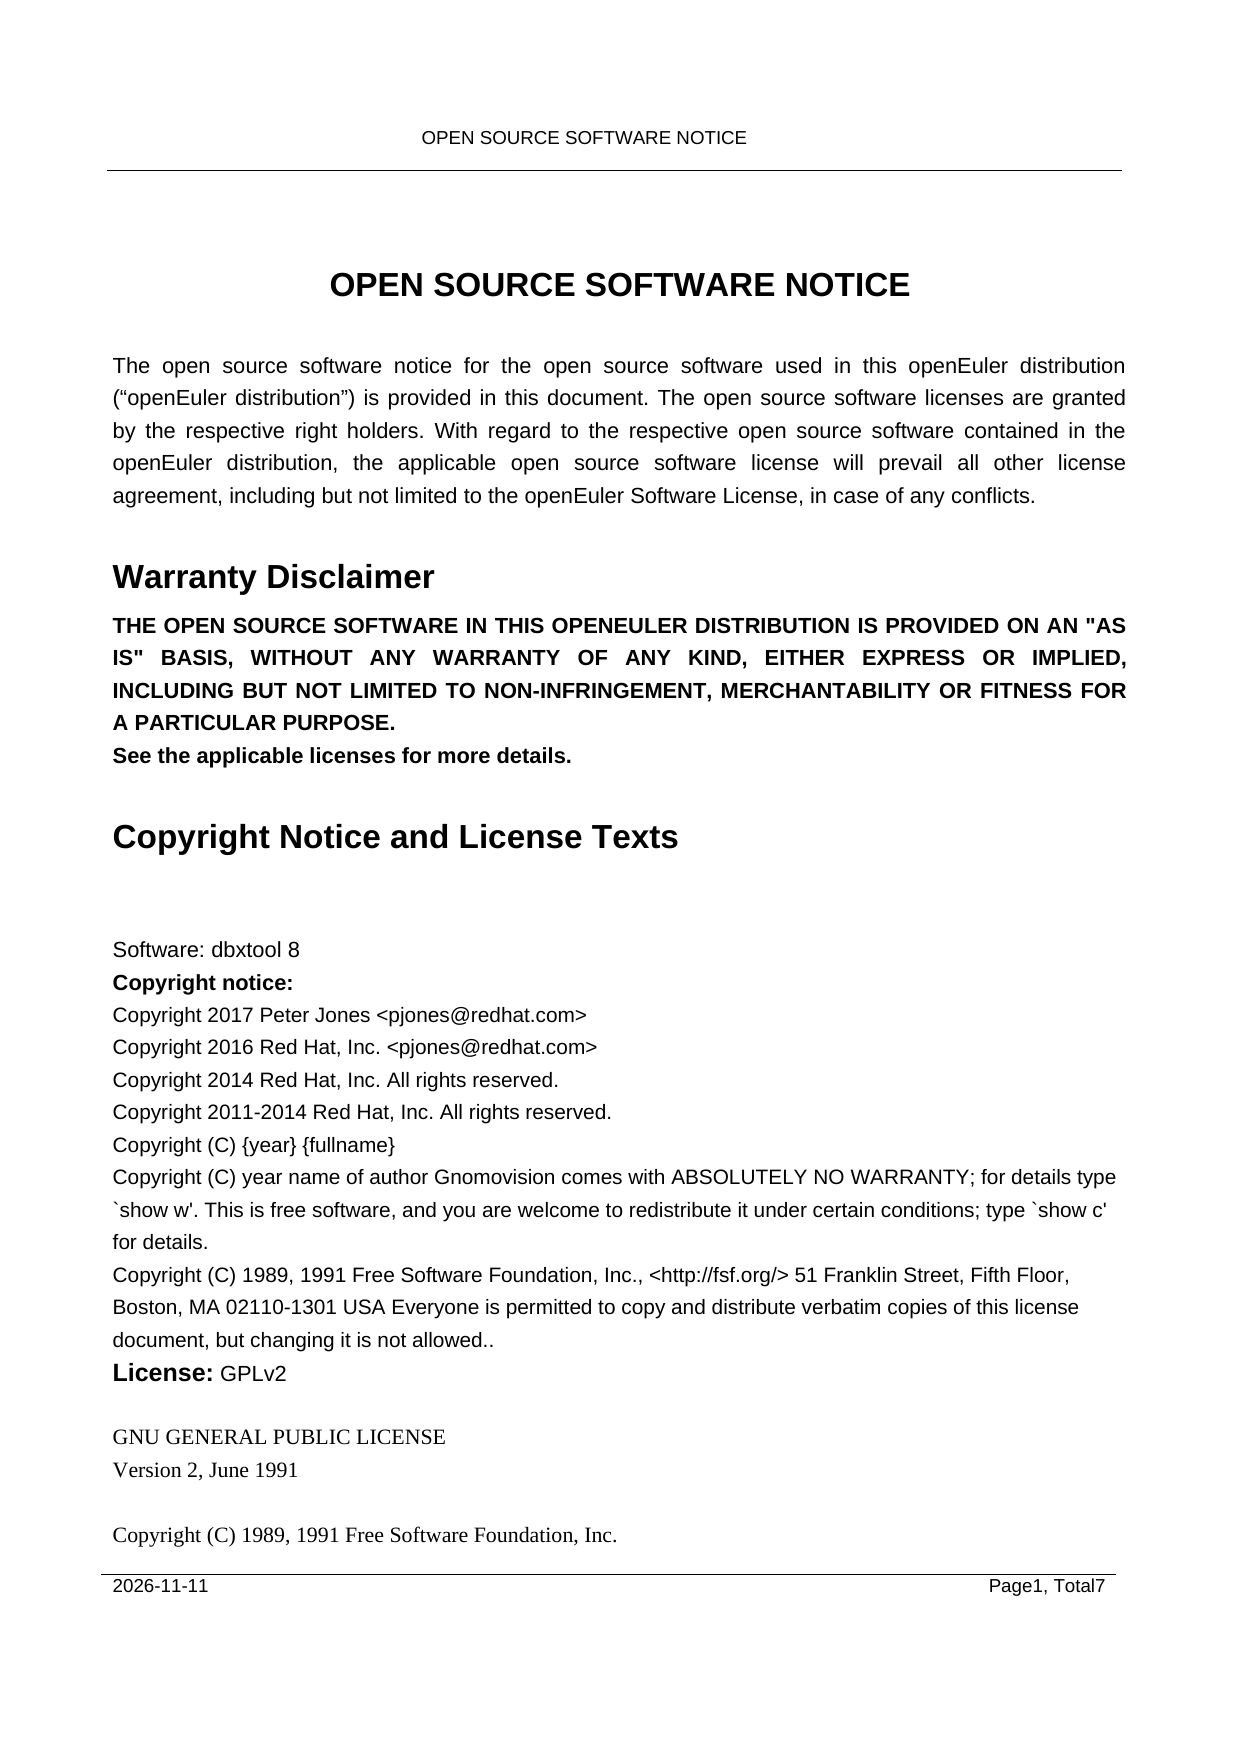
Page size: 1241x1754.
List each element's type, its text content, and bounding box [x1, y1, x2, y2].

text Copyright Notice and License Texts [112, 804, 1128, 869]
text Copyright (C) 1989, 1991 Free Software Foundation, Inc., <http://fsf.org/> 51 Franklin Street, Fifth Floor, Boston, MA 02110-1301 USA Everyone is permitted to copy and distribute verbatim copies of this license document, but changing it is not allowed.. [112, 1258, 1128, 1356]
text Copyright 2016 Red Hat, Inc. <pjones@redhat.com> [112, 1031, 1128, 1063]
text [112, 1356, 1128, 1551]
text The open source software notice for the open source software used in this openEuler distribution (“openEuler distribution”) is provided in this document. The open source software licenses are granted by the respective right holders. With regard to the respective open source software contained in the openEuler distribution, the applicable open source software license will prevail all other license agreement, including but not limited to the openEuler Software License, in case of any conflicts. [112, 349, 1128, 511]
text Copyright (C) year name of author Gnomovision comes with ABSOLUTELY NO WARRANTY; for details type `show w'. This is free software, and you are welcome to redistribute it under certain conditions; type `show c' for details. [112, 1161, 1128, 1258]
text THE OPEN SOURCE SOFTWARE IN THIS OPENEULER DISTRIBUTION IS PROVIDED ON AN "AS IS" BASIS, WITHOUT ANY WARRANTY OF ANY KIND, EITHER EXPRESS OR IMPLIED, INCLUDING BUT NOT LIMITED TO NON-INFRINGEMENT, MERCHANTABILITY OR FITNESS FOR A PARTICULAR PURPOSE. See the applicable licenses for more details. [112, 609, 1128, 771]
text Copyright 2011-2014 Red Hat, Inc. All rights reserved. [112, 1096, 1128, 1128]
text Copyright 2017 Peter Jones <pjones@redhat.com> [112, 998, 1128, 1031]
text Warranty Disclaimer [112, 544, 1128, 609]
text Copyright 2014 Red Hat, Inc. All rights reserved. [112, 1063, 1128, 1096]
text Copyright notice: [112, 966, 1128, 998]
text OPEN SOURCE SOFTWARE NOTICE [112, 251, 1128, 316]
text Copyright (C) {year} {fullname} [112, 1128, 1128, 1161]
text Software: dbxtool 8 [112, 933, 1128, 966]
